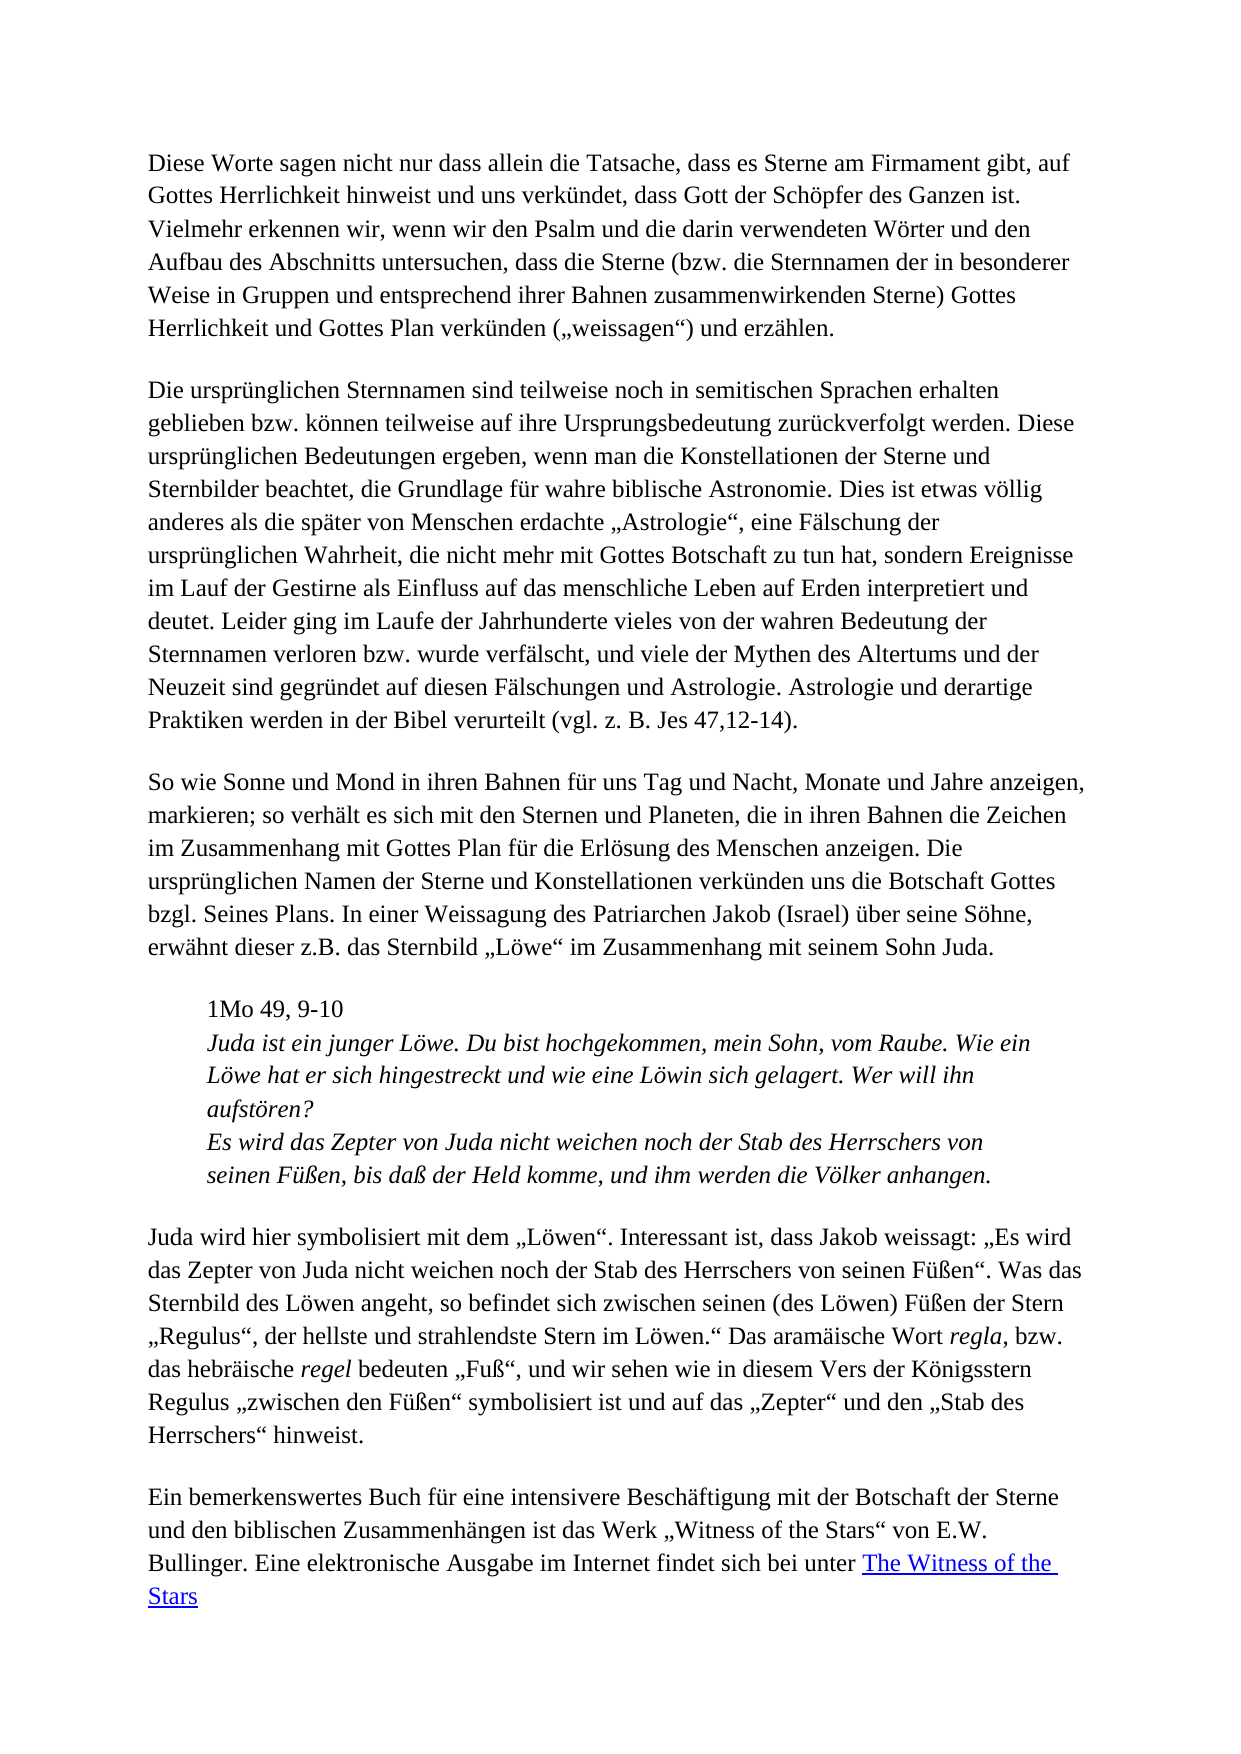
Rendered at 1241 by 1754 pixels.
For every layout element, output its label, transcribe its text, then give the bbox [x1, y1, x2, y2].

text Juda wird hier symbolisiert mit dem „Löwen“. Interessant ist, dass Jakob weissagt: „Es wird das Zepter von Juda nicht weichen noch der Stab des Herrschers von seinen Füßen“. Was das Sternbild des Löwen angeht, so befindet sich zwischen seinen (des Löwen) Füßen der Stern „Regulus“, der hellste und strahlendste Stern im Löwen.“ Das aramäische Wort regla, bzw. das hebräische regel bedeuten „Fuß“, und wir sehen wie in diesem Vers der Königsstern Regulus „zwischen den Füßen“ symbolisiert ist und auf das „Zepter“ und den „Stab des Herrschers“ hinweist. [148, 1222, 1093, 1449]
text So wie Sonne und Mond in ihren Bahnen für uns Tag und Nacht, Monate und Jahre anzeigen, markieren; so verhält es sich mit den Sternen und Planeten, die in ihren Bahnen die Zeichen im Zusammenhang mit Gottes Plan für die Erlösung des Menschen anzeigen. Die ursprünglichen Namen der Sterne und Konstellationen verkünden uns die Botschaft Gottes bzgl. Seines Plans. In einer Weissagung des Patriarchen Jakob (Israel) über seine Söhne, erwähnt dieser z.B. das Sternbild „Löwe“ im Zusammenhang mit seinem Sohn Juda. [148, 767, 1093, 961]
text Die ursprünglichen Sternnamen sind teilweise noch in semitischen Sprachen erhalten geblieben bzw. können teilweise auf ihre Ursprungsbedeutung zurückverfolgt werden. Diese ursprünglichen Bedeutungen ergeben, wenn man die Konstellationen der Sterne und Sternbilder beachtet, die Grundlage für wahre biblische Astronomie. Dies ist etwas völlig anderes als die später von Menschen erdachte „Astrologie“, eine Fälschung der ursprünglichen Wahrheit, die nicht mehr mit Gottes Botschaft zu tun hat, sondern Ereignisse im Lauf der Gestirne als Einfluss auf das menschliche Leben auf Erden interpretiert und deutet. Leider ging im Laufe der Jahrhunderte vieles von der wahren Bedeutung der Sternnamen verloren bzw. wurde verfälscht, und viele der Mythen des Altertums und der Neuzeit sind gegründet auf diesen Fälschungen und Astrologie. Astrologie und derartige Praktiken werden in der Bibel verurteilt (vgl. z. B. Jes 47,12-14). [148, 375, 1093, 734]
text Ein bemerkenswertes Buch für eine intensivere Beschäftigung mit der Botschaft der Sterne und den biblischen Zusammenhängen ist das Werk „Witness of the Stars“ von E.W. Bullinger. Eine elektronische Ausgabe im Internet findet sich bei unter The Witness of the Stars [148, 1482, 1093, 1610]
text 1Mo 49, 9-10 [207, 994, 1033, 1023]
text Diese Worte sagen nicht nur dass allein die Tatsache, dass es Sterne am Firmament gibt, auf Gottes Herrlichkeit hinweist und uns verkündet, dass Gott der Schöpfer des Ganzen ist. Vielmehr erkennen wir, wenn wir den Psalm und die darin verwendeten Wörter und den Aufbau des Abschnitts untersuchen, dass die Sterne (bzw. die Sternnamen der in besonderer Weise in Gruppen und entsprechend ihrer Bahnen zusammenwirkenden Sterne) Gottes Herrlichkeit und Gottes Plan verkünden („weissagen“) und erzählen. [148, 148, 1093, 341]
text Juda ist ein junger Löwe. Du bist hochgekommen, mein Sohn, vom Raube. Wie ein Löwe hat er sich hingestreckt und wie eine Löwin sich gelagert. Wer will ihn aufstören? Es wird das Zepter von Juda nicht weichen noch der Stab des Herrschers von seinen Füßen, bis daß der Held komme, und ihm werden die Völker anhangen. [207, 1028, 1033, 1188]
